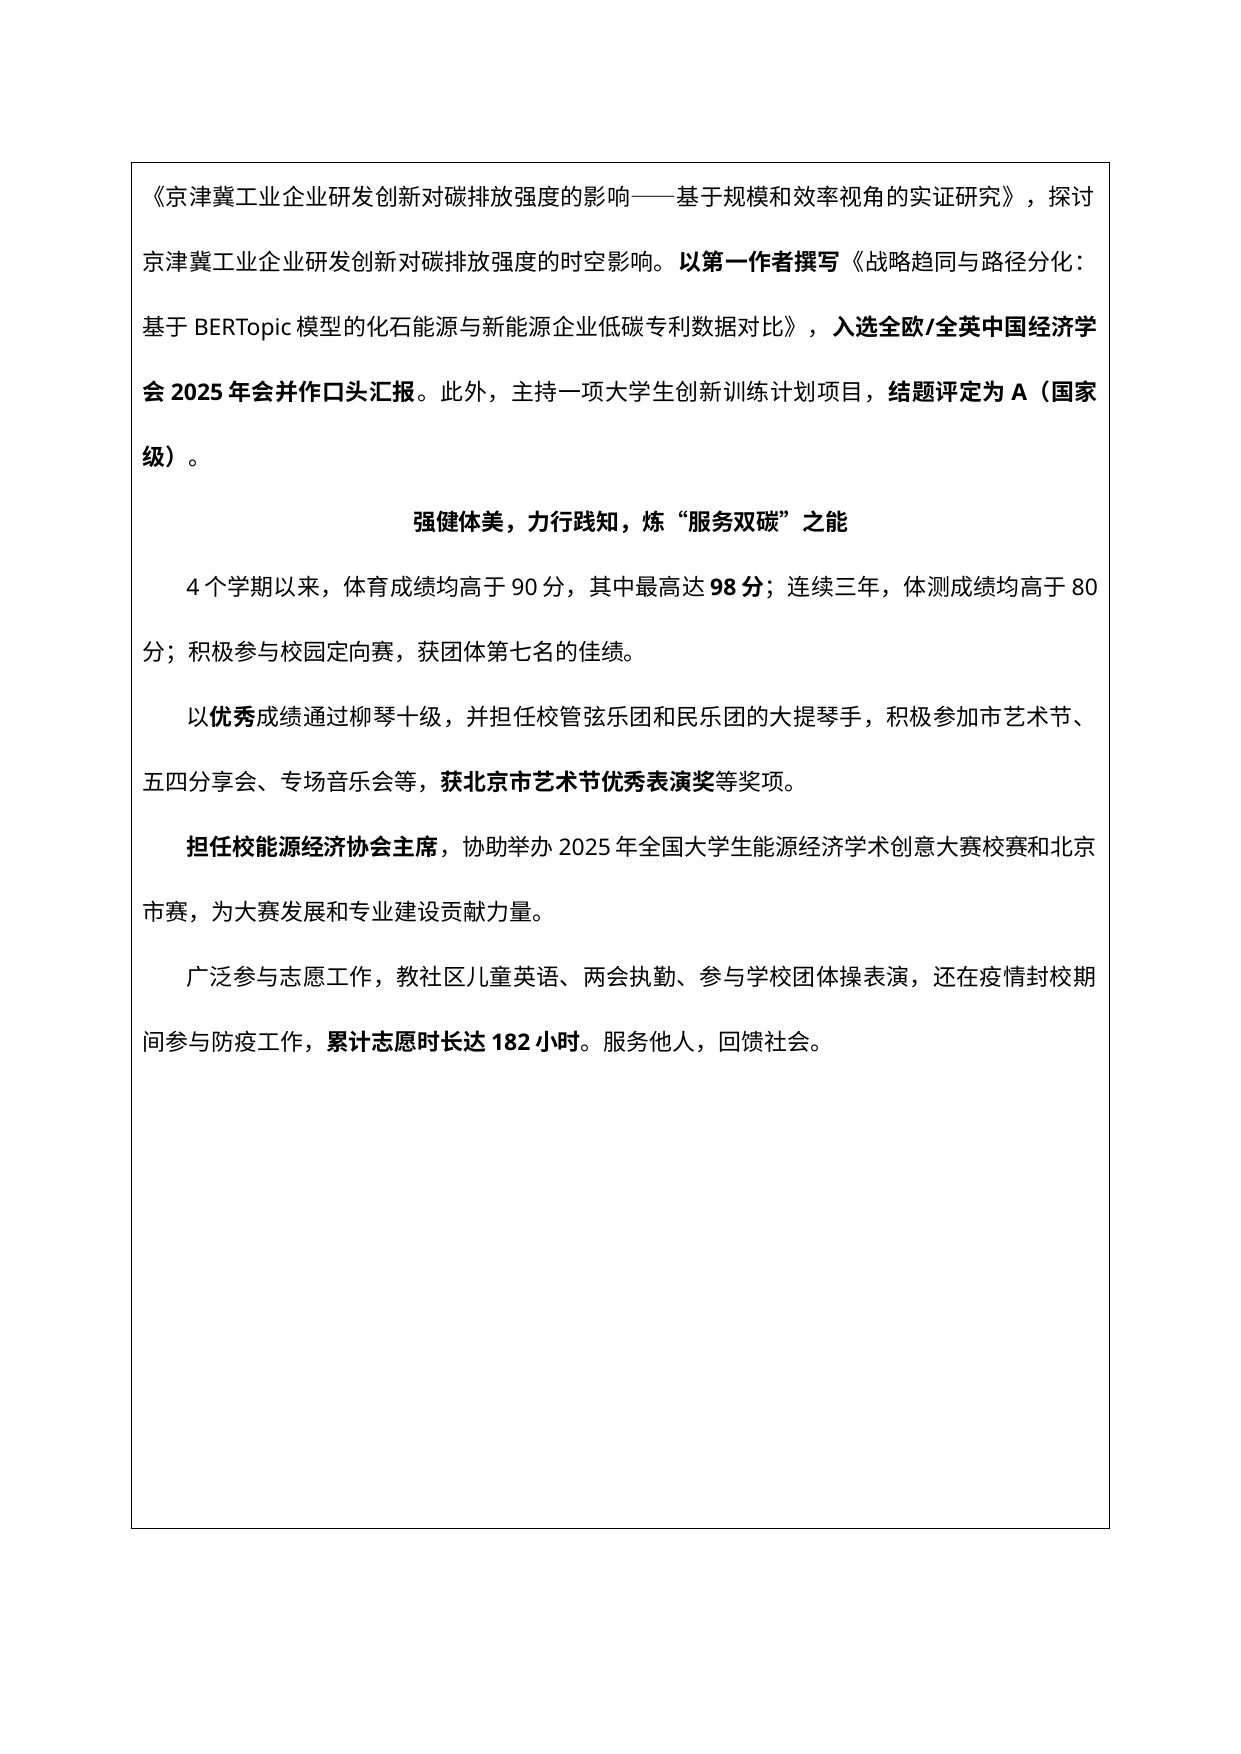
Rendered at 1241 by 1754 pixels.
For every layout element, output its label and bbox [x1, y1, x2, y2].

table_cell [132, 163, 1109, 1528]
